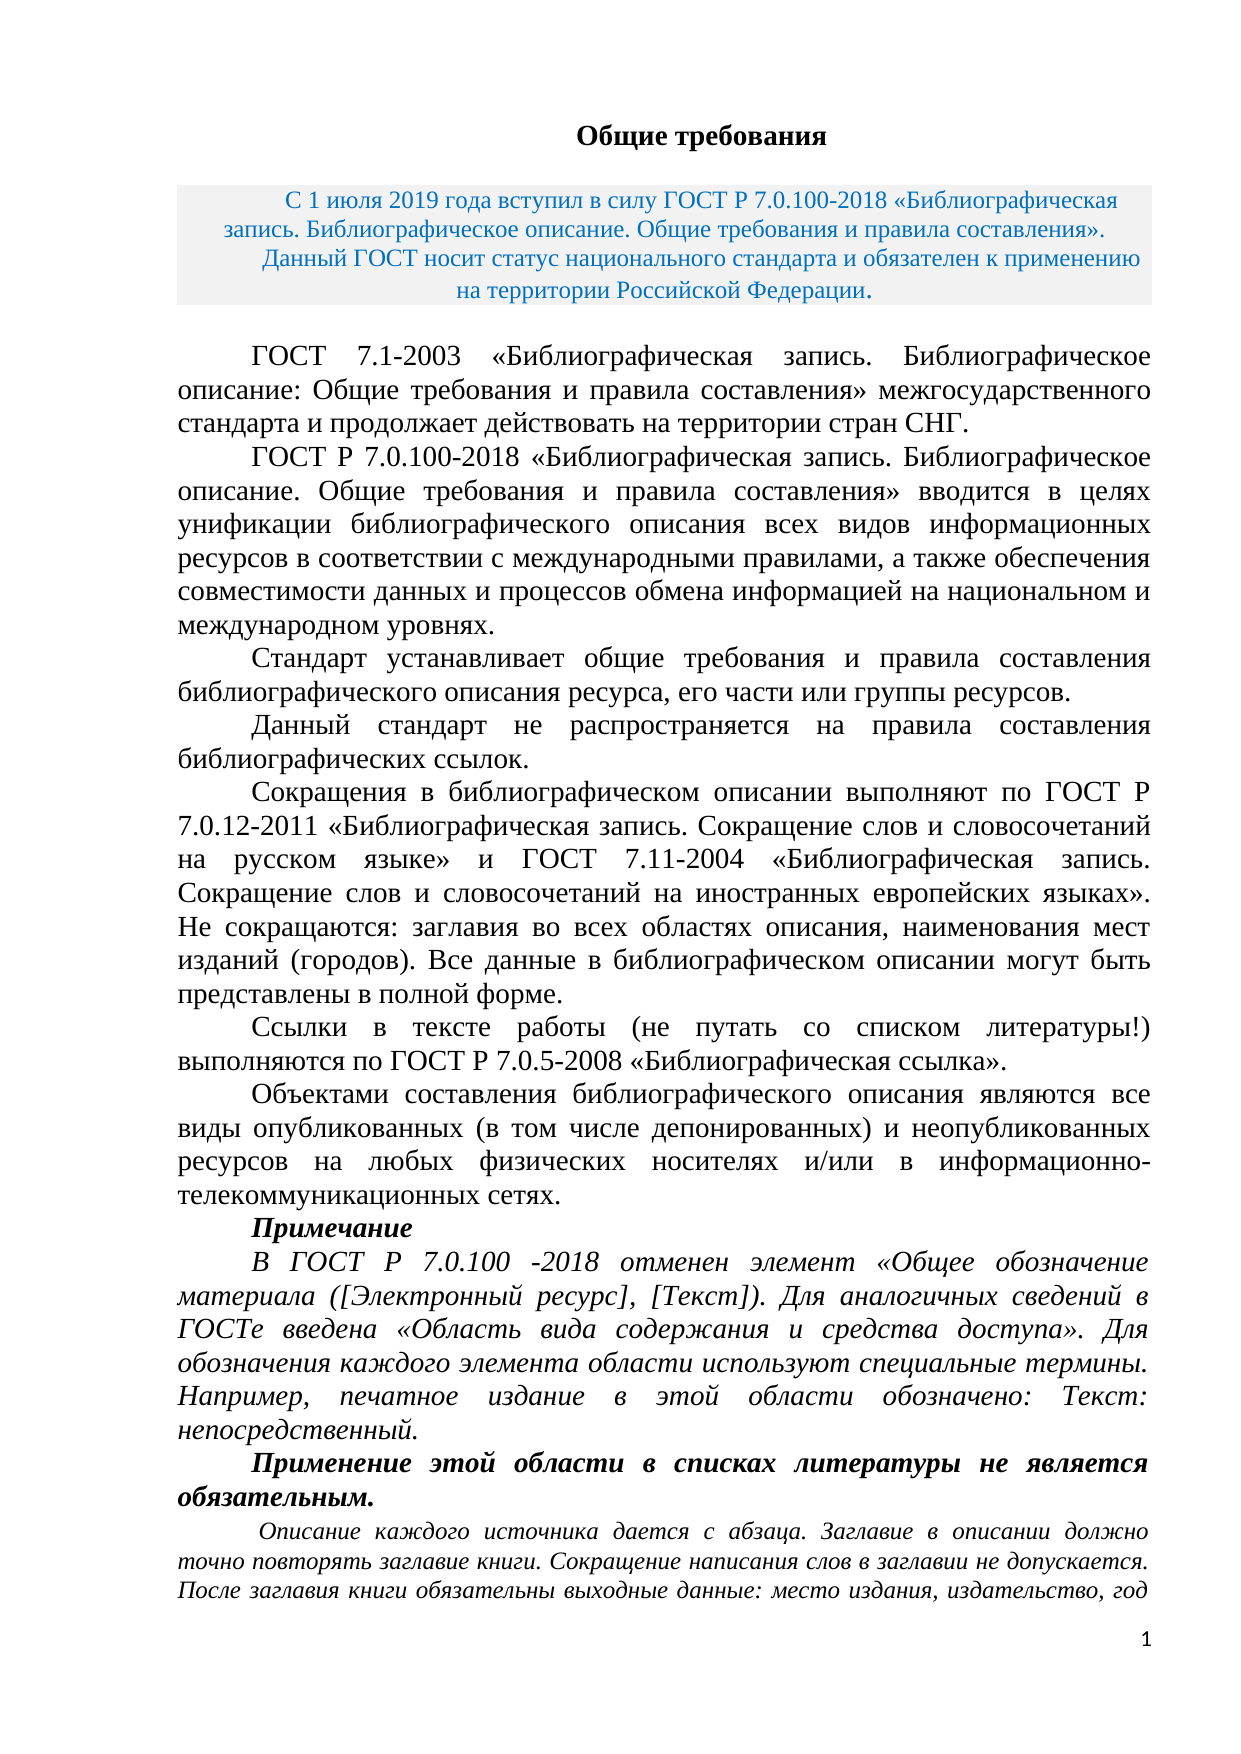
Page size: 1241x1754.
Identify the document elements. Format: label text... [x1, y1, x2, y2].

text ГОСТ Р 7.0.100-2018 «Библиографическая запись. Библиографическое описание. Общие требования и правила составления» вводится в целях унификации библиографического описания всех видов информационных ресурсов в соответствии с международными правилами, а также обеспечения совместимости данных и процессов обмена информацией на национальном и международном уровнях. [177, 439, 1152, 640]
text В ГОСТ Р 7.0.100 -2018 отменен элемент «Общее обозначение материала ([Электронный ресурс], [Текст]). Для аналогичных сведений в ГОСТе введена «Область вида содержания и средства доступа». Для обозначения каждого элемента области используют специальные термины. Например, печатное издание в этой области обозначено: Текст: непосредственный. [177, 1244, 1152, 1445]
text Сокращения в библиографическом описании выполняют по ГОСТ Р 7.0.12-2011 «Библиографическая запись. Сокращение слов и словосочетаний на русском языке» и ГОСТ 7.11-2004 «Библиографическая запись. Сокращение слов и словосочетаний на иностранных европейских языках». Не сокращаются: заглавия во всех областях описания, наименования мест изданий (городов). Все данные в библиографическом описании могут быть представлены в полной форме. [177, 774, 1152, 1009]
text Общие требования [177, 118, 1152, 152]
text Ссылки в тексте работы (не путать со списком литературы!) выполняются по ГОСТ Р 7.0.5-2008 «Библиографическая ссылка». [177, 1009, 1152, 1076]
text С 1 июля 2019 года вступил в силу ГОСТ Р 7.0.100-2018 «Библиографическая запись. Библиографическое описание. Общие требования и правила составления». [177, 185, 1152, 243]
text Данный ГОСТ носит статус национального стандарта и обязателен к применению на территории Российской Федерации. [177, 243, 1152, 305]
text Применение этой области в списках литературы не является обязательным. [177, 1445, 1152, 1512]
text Данный стандарт не распространяется на правила составления библиографических ссылок. [177, 707, 1152, 774]
text Объектами составления библиографического описания являются все виды опубликованных (в том числе депонированных) и неопубликованных ресурсов на любых физических носителях и/или в информационно-телекоммуникационных сетях. [177, 1076, 1152, 1211]
text ГОСТ 7.1-2003 «Библиографическая запись. Библиографическое описание: Общие требования и правила составления» межгосударственного стандарта и продолжает действовать на территории стран СНГ. [177, 338, 1152, 439]
text Стандарт устанавливает общие требования и правила составления библиографического описания ресурса, его части или группы ресурсов. [177, 640, 1152, 707]
text Примечание [177, 1211, 1152, 1244]
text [177, 1512, 1152, 1603]
